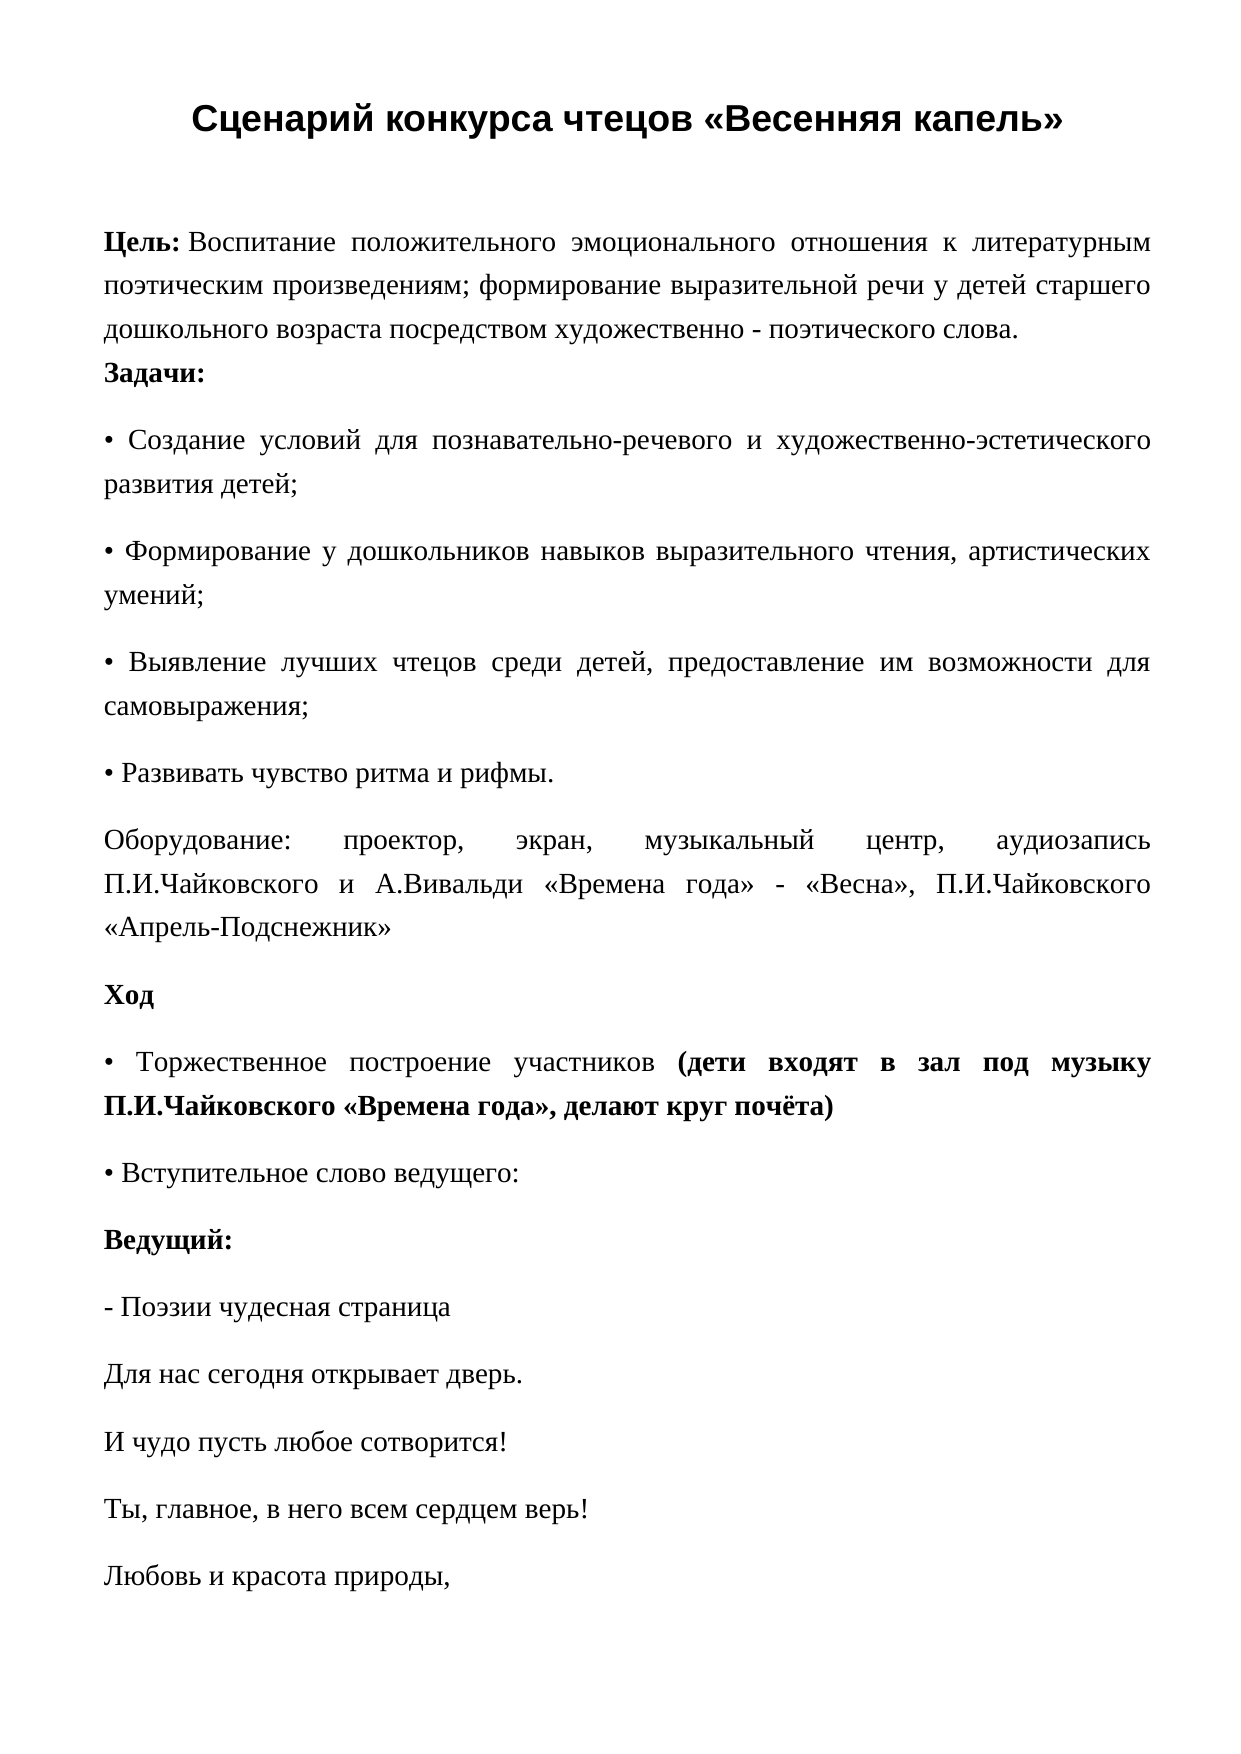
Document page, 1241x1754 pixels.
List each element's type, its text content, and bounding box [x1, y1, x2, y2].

text • Развивать чувство ритма и рифмы. [103, 745, 1152, 788]
text И чудо пусть любое сотворится! [103, 1413, 1152, 1457]
text Сценарий конкурса чтецов «Весенняя капель» [103, 96, 1152, 139]
text Для нас сегодня открывает дверь. [103, 1346, 1152, 1390]
text • Торжественное построение участников (дети входят в зал под музыку П.И.Чайковского «Времена года», делают круг почёта) [103, 1034, 1152, 1121]
text • Выявление лучших чтецов среди детей, предоставление им возможности для самовыражения; [103, 634, 1152, 721]
text Любовь и красота природы, [103, 1548, 1152, 1592]
text Оборудование: проектор, экран, музыкальный центр, аудиозапись П.И.Чайковского и А.Вивальди «Времена года» - «Весна», П.И.Чайковского «Апрель-Подснежник» [103, 812, 1152, 943]
text Ты, главное, в него всем сердцем верь! [103, 1481, 1152, 1524]
text • Вступительное слово ведущего: [103, 1145, 1152, 1188]
text Цель: Воспитание положительного эмоционального отношения к литературным поэтическим произведениям; формирование выразительной речи у детей старшего дошкольного возраста посредством художественно - поэтического слова. [103, 213, 1152, 345]
text Ход [103, 967, 1152, 1010]
text • Формирование у дошкольников навыков выразительного чтения, артистических умений; [103, 523, 1152, 610]
text • Создание условий для познавательно-речевого и художественно-эстетического развития детей; [103, 412, 1152, 499]
text Ведущий: [103, 1212, 1152, 1256]
text - Поэзии чудесная страница [103, 1279, 1152, 1323]
text Задачи: [103, 345, 1152, 388]
